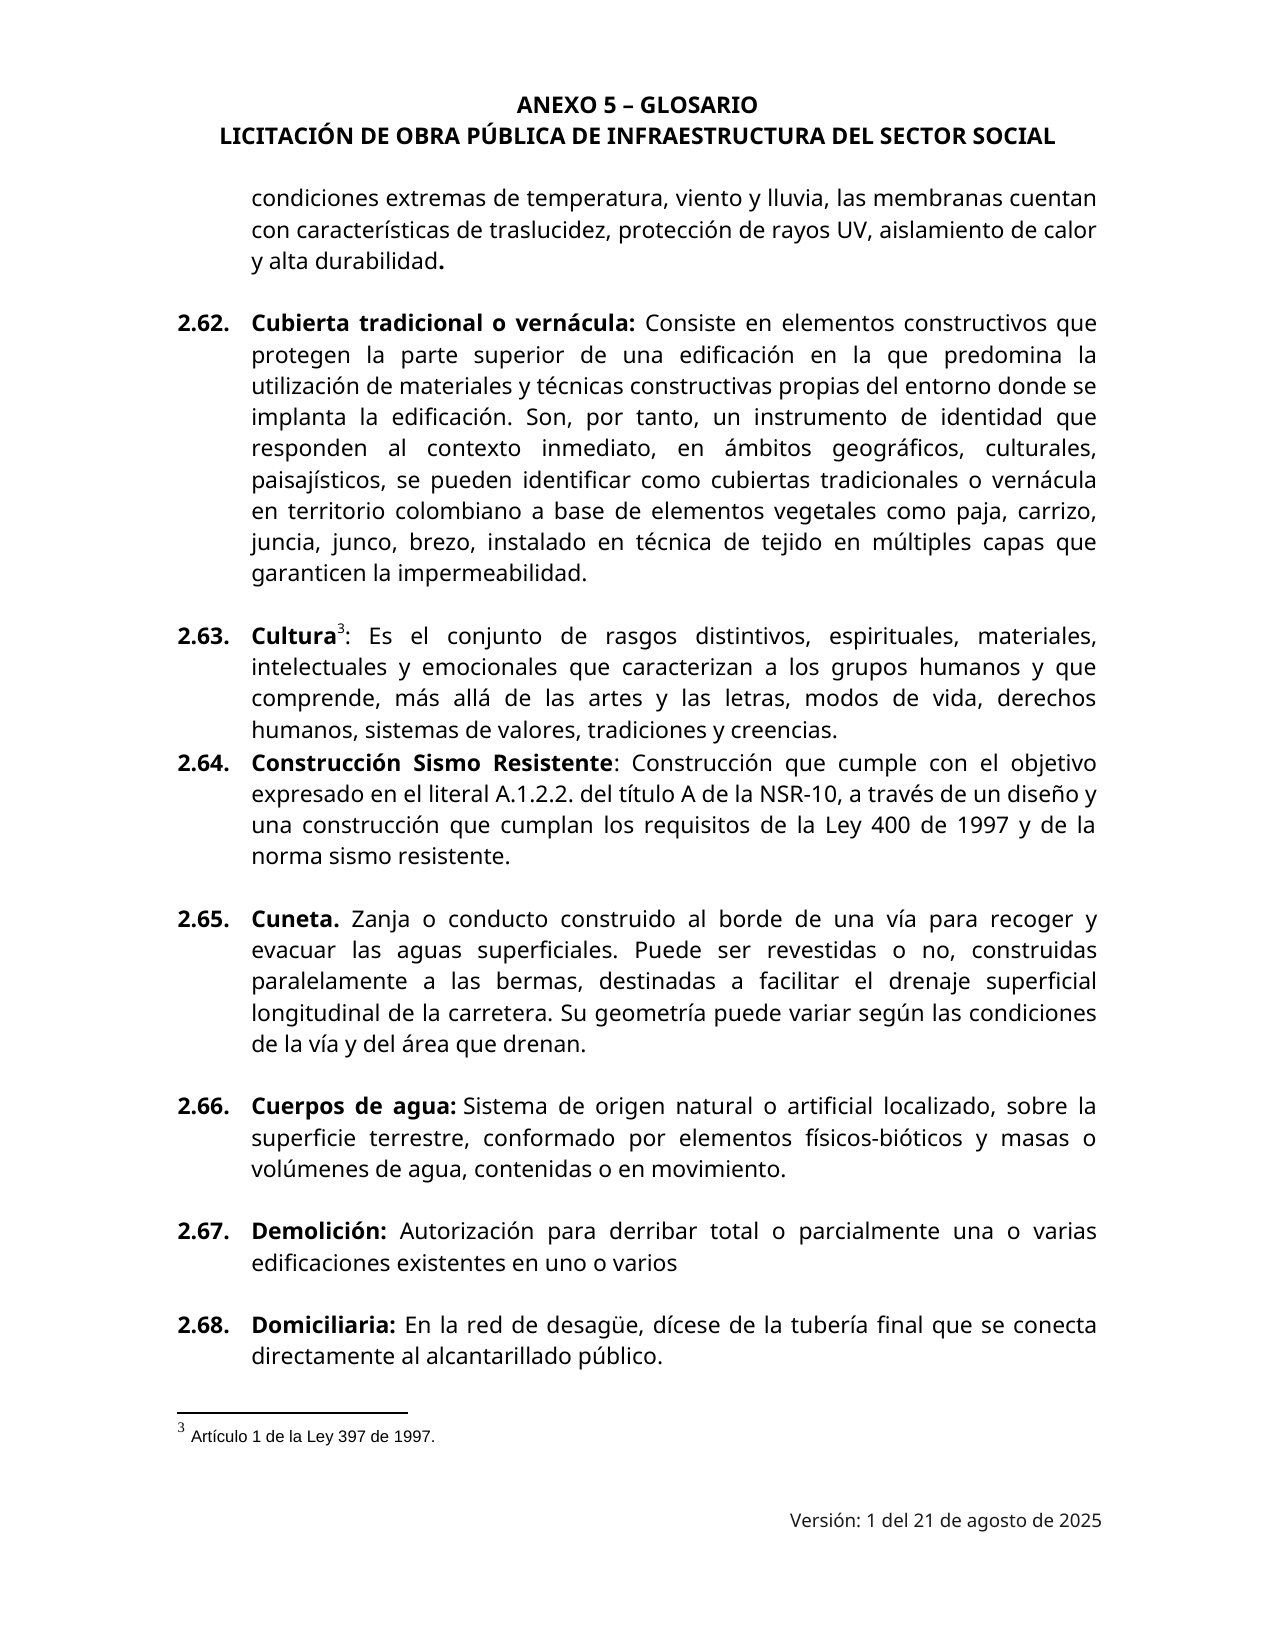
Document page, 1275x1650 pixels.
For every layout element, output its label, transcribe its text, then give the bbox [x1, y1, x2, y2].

list Domiciliaria: En la red de desagüe, dícese de la tubería final que se conecta directamente al alcantarillado público. [177, 1309, 1098, 1371]
list Cuerpos de agua: Sistema de origen natural o artificial localizado, sobre la superficie terrestre, conformado por elementos físicos-bióticos y masas o volúmenes de agua, contenidas o en movimiento. [177, 1090, 1098, 1184]
list Cuneta. Zanja o conducto construido al borde de una vía para recoger y evacuar las aguas superficiales. Puede ser revestidas o no, construidas paralelamente a las bermas, destinadas a facilitar el drenaje superficial longitudinal de la carretera. Su geometría puede variar según las condiciones de la vía y del área que drenan. [177, 903, 1098, 1059]
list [177, 182, 1098, 276]
list Demolición: Autorización para derribar total o parcialmente una o varias edificaciones existentes en uno o varios [177, 1215, 1098, 1278]
list Construcción Sismo Resistente: Construcción que cumple con el objetivo expresado en el literal A.1.2.2. del título A de la NSR-10, a través de un diseño y una construcción que cumplan los requisitos de la Ley 400 de 1997 y de la norma sismo resistente. [177, 746, 1098, 871]
list Cubierta tradicional o vernácula: Consiste en elementos constructivos que protegen la parte superior de una edificación en la que predomina la utilización de materiales y técnicas constructivas propias del entorno donde se implanta la edificación. Son, por tanto, un instrumento de identidad que responden al contexto inmediato, en ámbitos geográficos, culturales, paisajísticos, se pueden identificar como cubiertas tradicionales o vernácula en territorio colombiano a base de elementos vegetales como paja, carrizo, juncia, junco, brezo, instalado en técnica de tejido en múltiples capas que garanticen la impermeabilidad. [177, 307, 1098, 589]
list Cultura: Es el conjunto de rasgos distintivos, espirituales, materiales, intelectuales y emocionales que caracterizan a los grupos humanos y que comprende, más allá de las artes y las letras, modos de vida, derechos humanos, sistemas de valores, tradiciones y creencias. [177, 620, 1098, 745]
